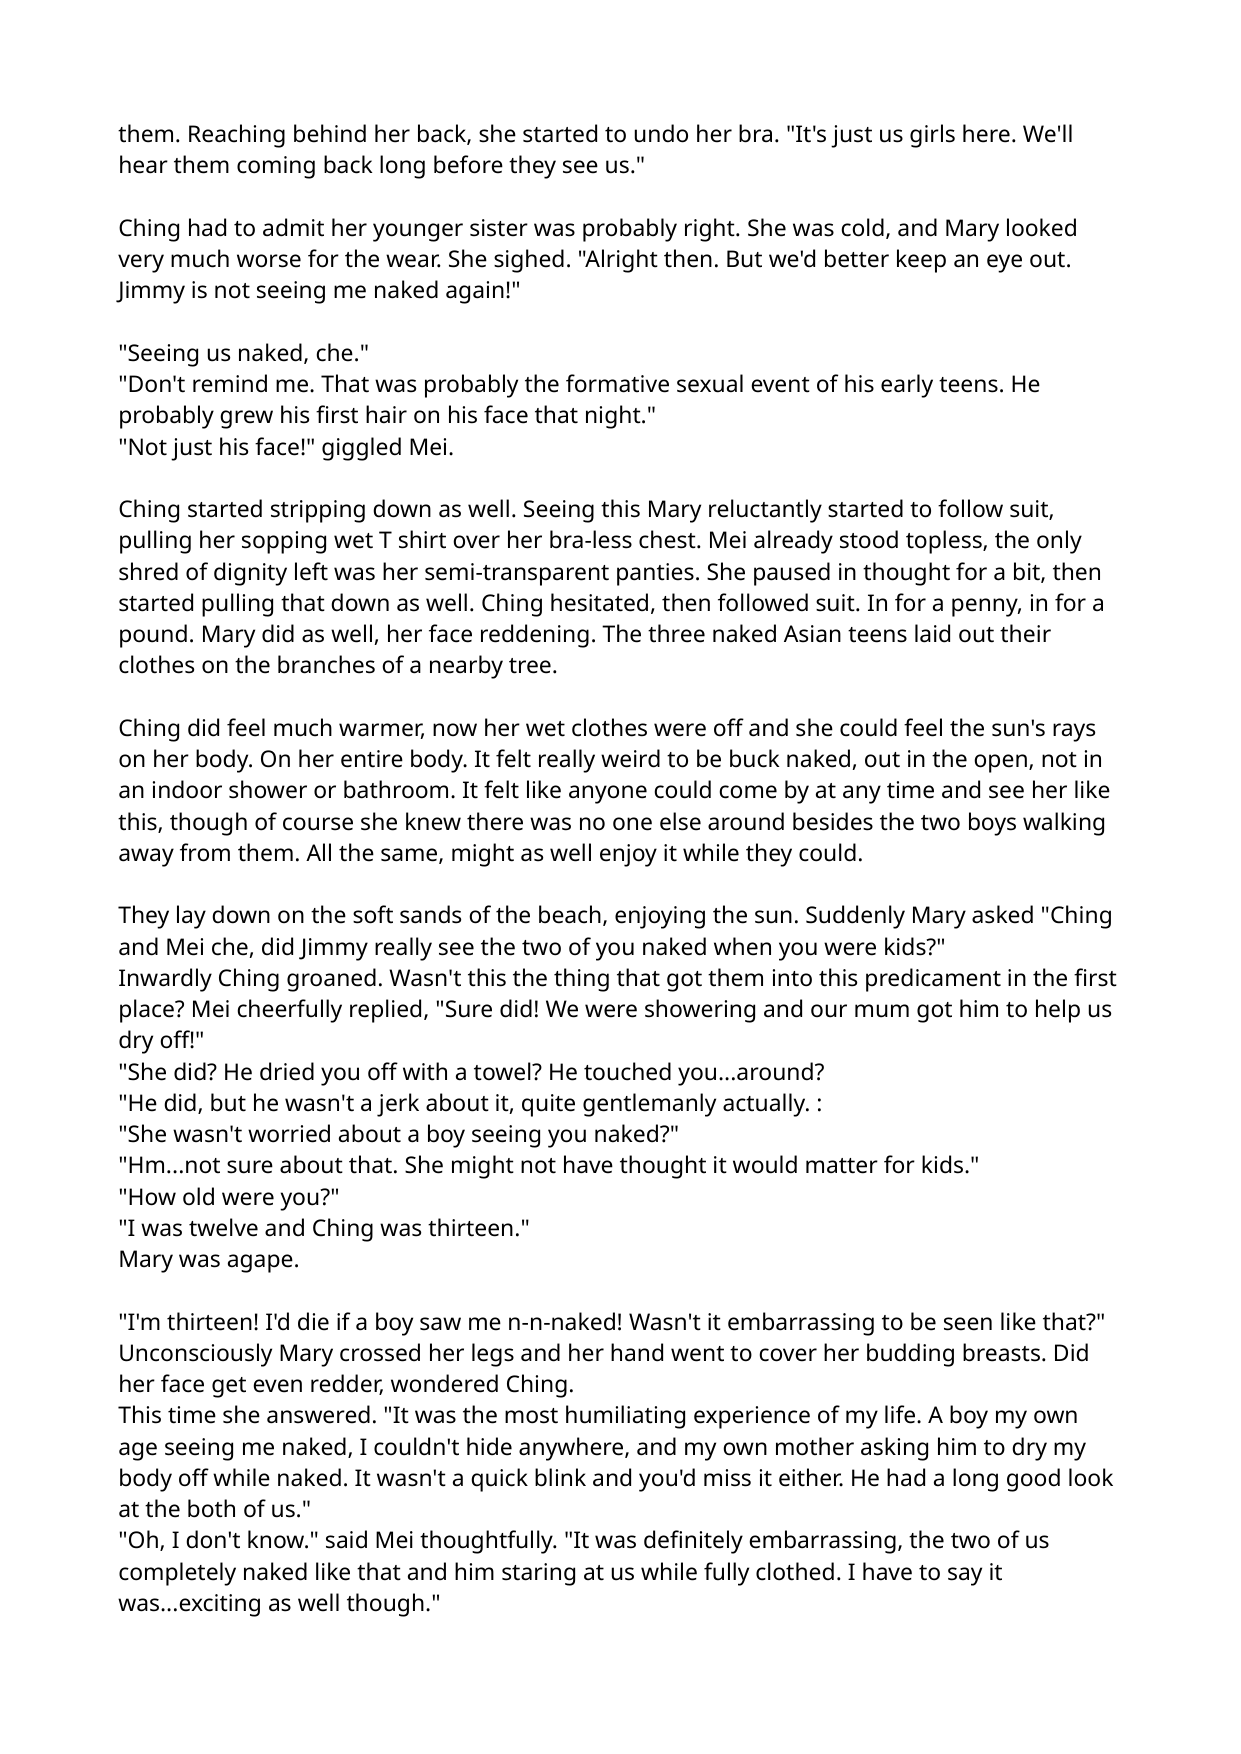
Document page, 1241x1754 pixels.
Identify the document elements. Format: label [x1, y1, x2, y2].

text [118, 118, 1122, 1618]
